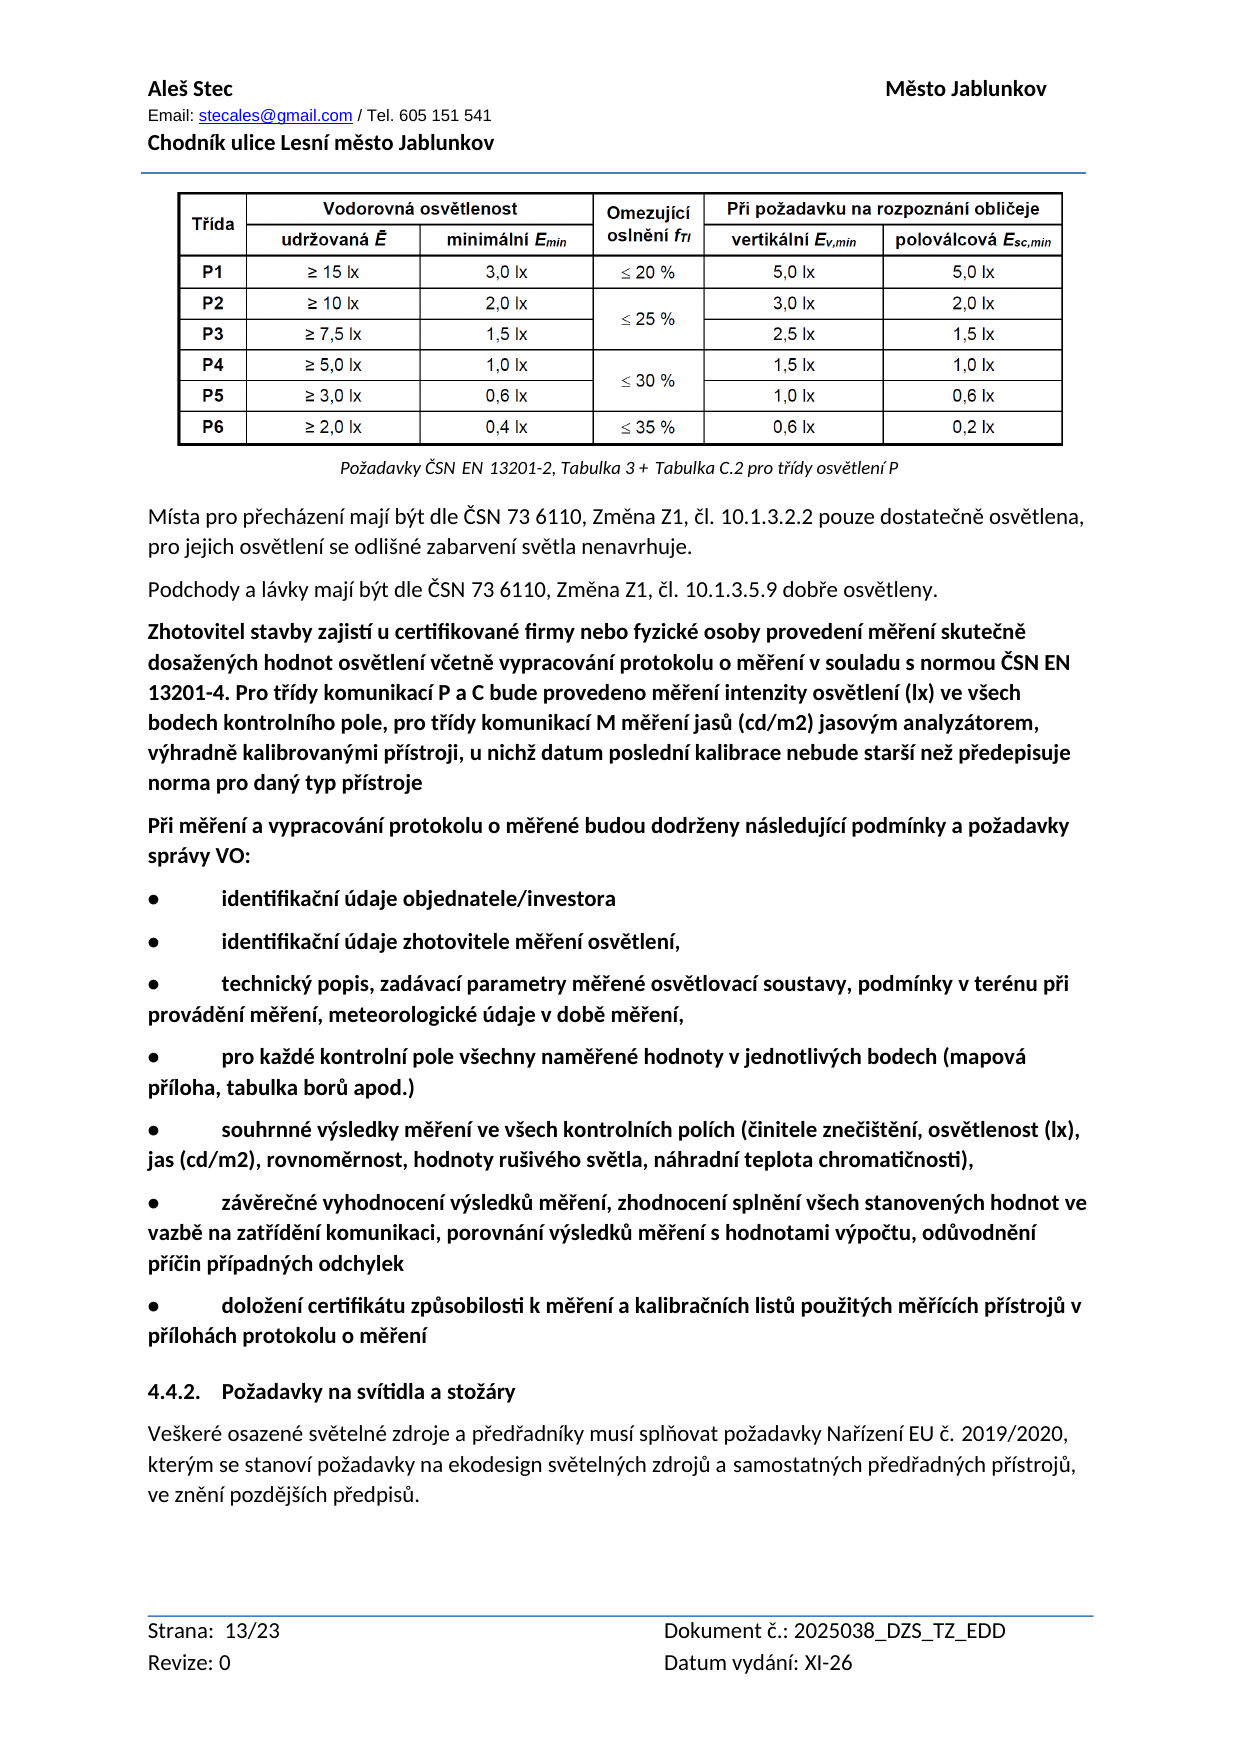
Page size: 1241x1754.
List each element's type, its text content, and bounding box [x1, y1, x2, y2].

text Místa pro přecházení mají být dle ČSN 73 6110, Změna Z1, čl. 10.1.3.2.2 pouze dostatečně osvětlena, pro jejich osvětlení se odlišné zabarvení světla nenavrhuje. [148, 502, 1092, 560]
text • souhrnné výsledky měření ve všech kontrolních polích (činitele znečištění, osvětlenost (lx), jas (cd/m2), rovnoměrnost, hodnoty rušivého světla, náhradní teplota chromatičnosti), [148, 1115, 1092, 1174]
text • doložení certifikátu způsobilosti k měření a kalibračních listů použitých měřících přístrojů v přílohách protokolu o měření [148, 1291, 1092, 1350]
text Při měření a vypracování protokolu o měřené budou dodrženy následující podmínky a požadavky správy VO: [148, 811, 1092, 869]
text Veškeré osazené světelné zdroje a předřadníky musí splňovat požadavky Nařízení EU č. 2019/2020, kterým se stanoví požadavky na ekodesign světelných zdrojů a samostatných předřadných přístrojů, ve znění pozdějších předpisů. [148, 1419, 1092, 1508]
picture [177, 192, 1063, 446]
text Požadavky ČSN EN 13201-2, Tabulka 3 + Tabulka C.2 pro třídy osvětlení P [148, 456, 1092, 479]
text • technický popis, zadávací parametry měřené osvětlovací soustavy, podmínky v terénu při provádění měření, meteorologické údaje v době měření, [148, 969, 1092, 1028]
subtitle Požadavky na svítidla a stožáry [148, 1377, 1092, 1405]
text • identifikační údaje objednatele/investora [148, 884, 1092, 912]
text • pro každé kontrolní pole všechny naměřené hodnoty v jednotlivých bodech (mapová příloha, tabulka borů apod.) [148, 1042, 1092, 1101]
text • identifikační údaje zhotovitele měření osvětlení, [148, 927, 1092, 955]
text • závěrečné vyhodnocení výsledků měření, zhodnocení splnění všech stanovených hodnot ve vazbě na zatřídění komunikaci, porovnání výsledků měření s hodnotami výpočtu, odůvodnění příčin případných odchylek [148, 1188, 1092, 1277]
text Podchody a lávky mají být dle ČSN 73 6110, Změna Z1, čl. 10.1.3.5.9 dobře osvětleny. [148, 575, 1092, 603]
text Zhotovitel stavby zajistí u certifikované firmy nebo fyzické osoby provedení měření skutečně dosažených hodnot osvětlení včetně vypracování protokolu o měření v souladu s normou ČSN EN 13201-4. Pro třídy komunikací P a C bude provedeno měření intenzity osvětlení (lx) ve všech bodech kontrolního pole, pro třídy komunikací M měření jasů (cd/m2) jasovým analyzátorem, výhradně kalibrovanými přístroji, u nichž datum poslední kalibrace nebude starší než předepisuje norma pro daný typ přístroje [148, 617, 1092, 797]
